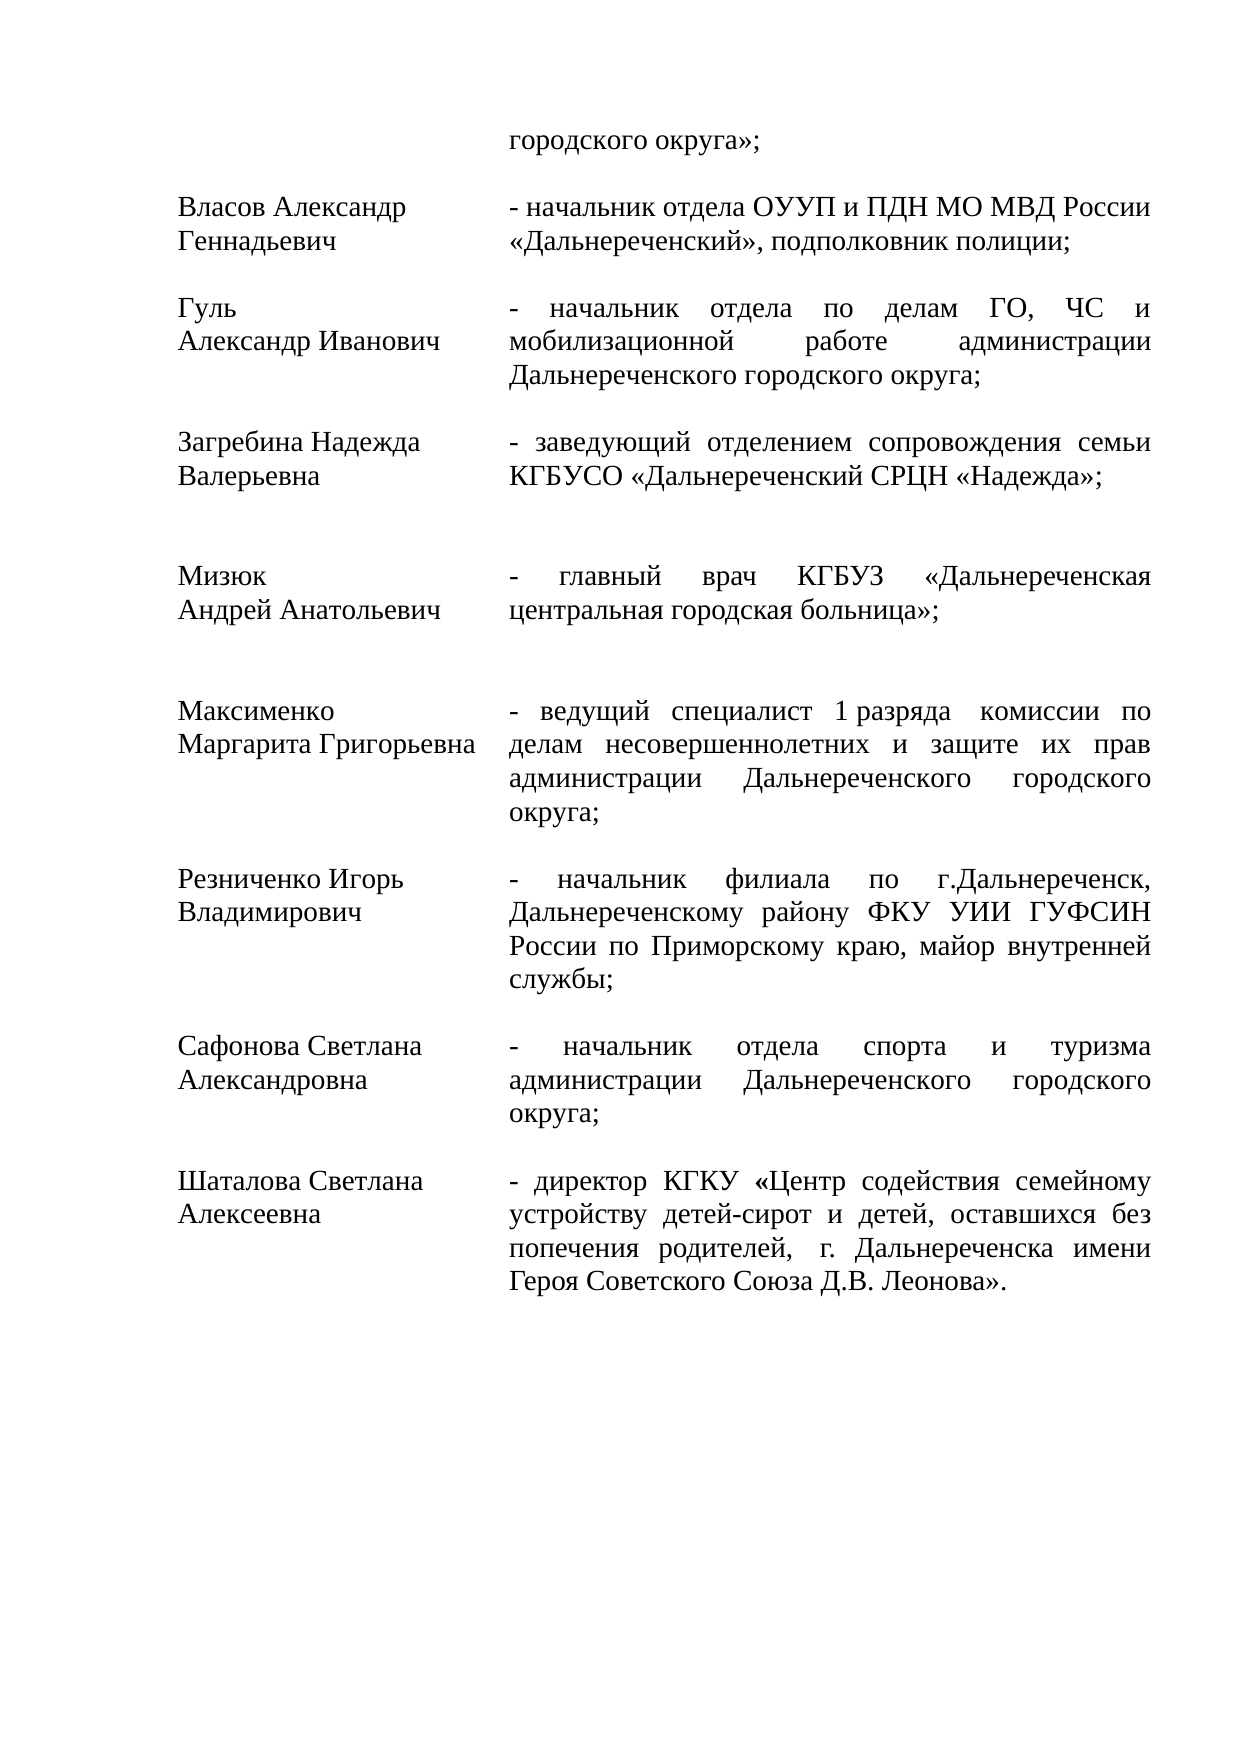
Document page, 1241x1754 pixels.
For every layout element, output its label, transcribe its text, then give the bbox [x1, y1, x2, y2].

table_cell Мизюк Андрей Анатольевич [166, 558, 498, 659]
table_cell - ведущий специалист 1 разряда комиссии по делам несовершеннолетних и защите их прав администрации Дальнереченского городского округа; - начальник филиала по г.Дальнереченск, Дальнереченскому району ФКУ УИИ ГУФСИН России по Приморскому краю, майор внутренней службы; [498, 660, 1163, 1028]
table_cell Гуль Александр Иванович Загребина Надежда Валерьевна [166, 290, 498, 558]
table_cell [498, 89, 1163, 290]
table_cell - начальник отдела по делам ГО, ЧС и мобилизационной работе администрации Дальнереченского городского округа; - заведующий отделением сопровождения семьи КГБУСО «Дальнереченский СРЦН «Надежда»; [498, 290, 1163, 558]
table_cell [166, 89, 498, 290]
table_cell - начальник отдела спорта и туризма администрации Дальнереченского городского округа; - директор КГКУ «Центр содействия семейному устройству детей-сирот и детей, оставшихся без попечения родителей, г. Дальнереченска имени Героя Советского Союза Д.В. Леонова». [498, 1029, 1163, 1330]
table_cell Сафонова Светлана Александровна Шаталова Светлана Алексеевна [166, 1029, 498, 1330]
table_cell - главный врач КГБУЗ «Дальнереченская центральная городская больница»; [498, 558, 1163, 659]
table_cell Максименко Маргарита Григорьевна Резниченко Игорь Владимирович [166, 660, 498, 1028]
